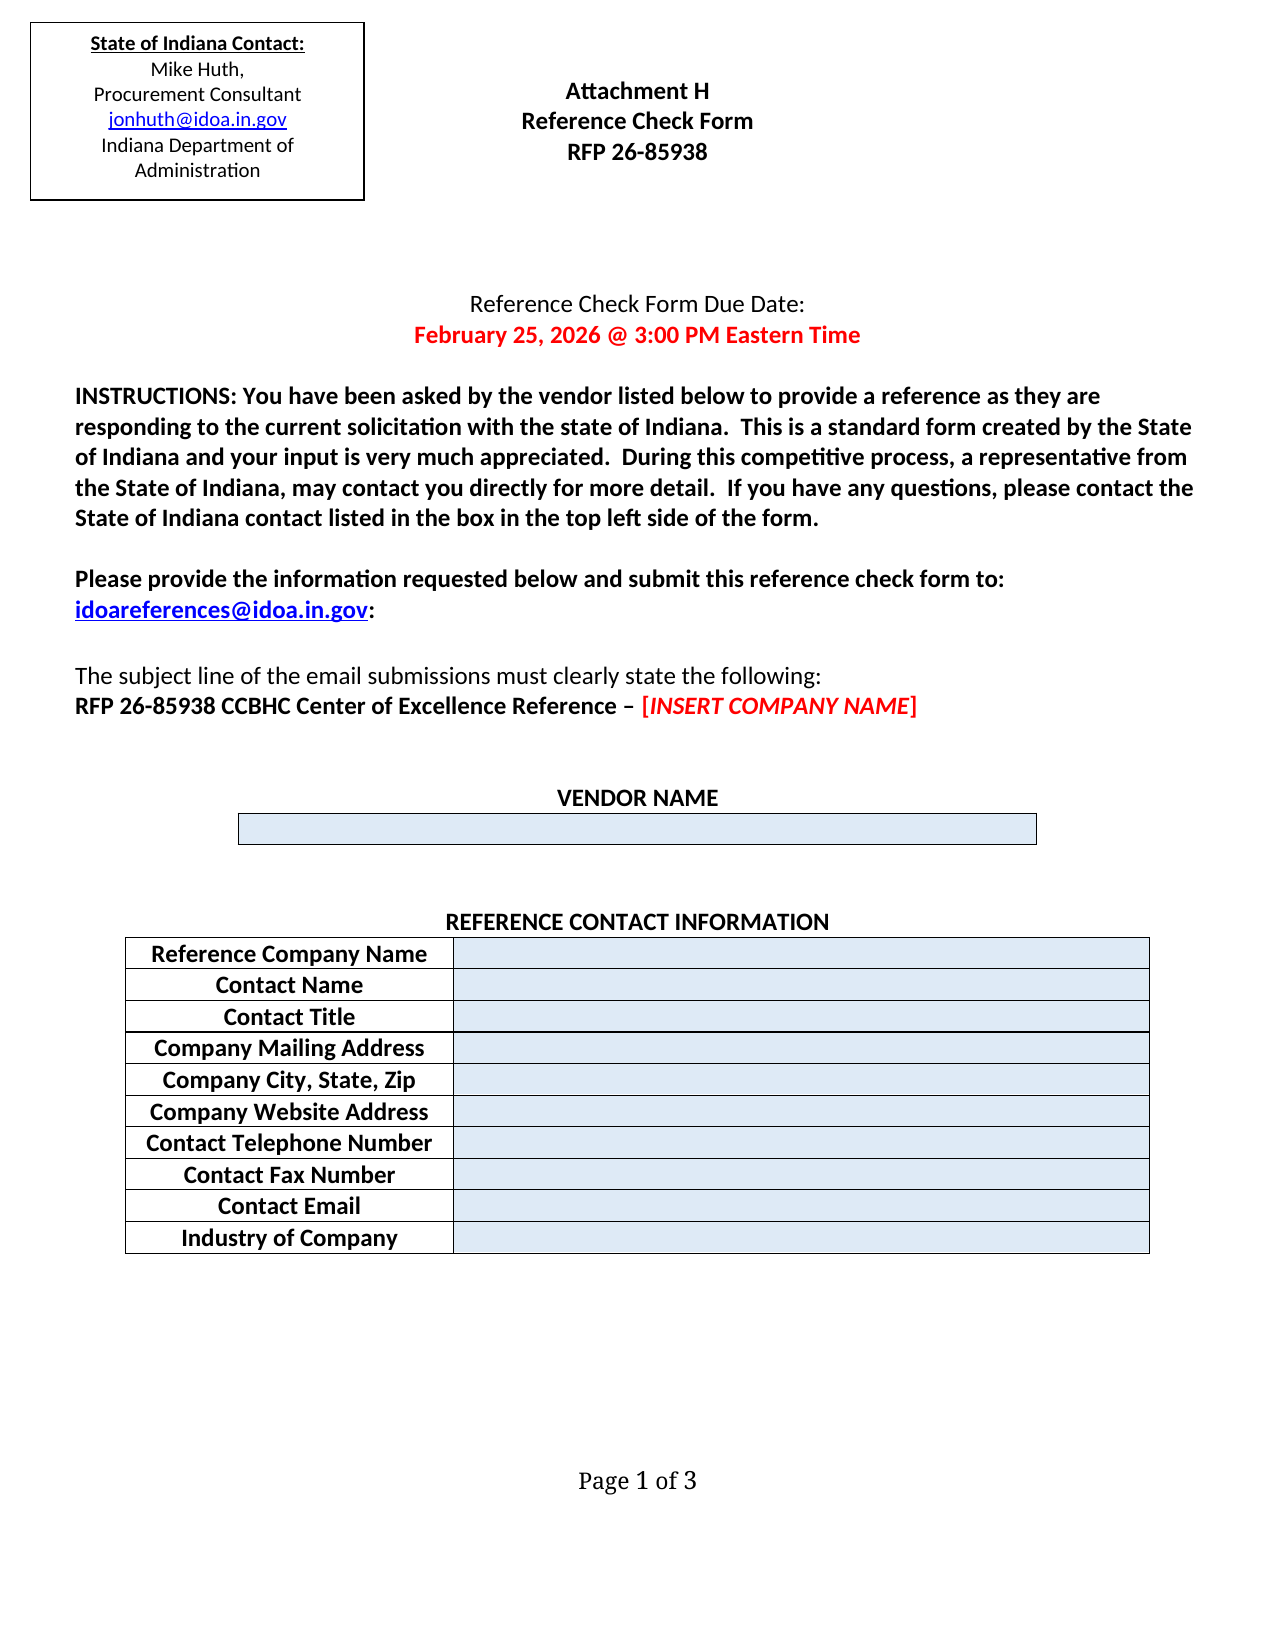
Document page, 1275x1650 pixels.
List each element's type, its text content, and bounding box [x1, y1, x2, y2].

table_cell [454, 1159, 1149, 1189]
text REFERENCE CONTACT INFORMATION [75, 906, 1200, 937]
table_cell Contact Title [126, 1001, 453, 1031]
table_cell [454, 1033, 1149, 1063]
text RFP 26-85938 CCBHC Center of Excellence Reference – [INSERT COMPANY NAME] [75, 691, 1200, 721]
table_cell [454, 969, 1149, 1000]
text The subject line of the email submissions must clearly state the following: [75, 660, 1200, 691]
table_cell Company City, State, Zip [126, 1064, 453, 1094]
text INSTRUCTIONS: You have been asked by the vendor listed below to provide a reference as they are responding to the current solicitation with the state of Indiana. This is a standard form created by the State of Indiana and your input is very much appreciated. During this competitive process, a representative from the State of Indiana, may contact you directly for more detail. If you have any questions, please contact the State of Indiana contact listed in the box in the top left side of the form. [75, 350, 1200, 533]
table_cell [454, 1001, 1149, 1031]
table_cell [454, 1190, 1149, 1221]
table_cell [454, 1064, 1149, 1094]
text Attachment H [365, 75, 1200, 106]
table_cell [454, 1127, 1149, 1158]
table_cell [454, 1096, 1149, 1126]
table_header Reference Company Name [126, 938, 453, 968]
text February 25, 2026 @ 3:00 PM Eastern Time [75, 319, 1200, 350]
table_cell Contact Name [126, 969, 453, 1000]
table_header [239, 814, 1036, 844]
text Reference Check Form [365, 106, 1200, 136]
table_cell [454, 1222, 1149, 1252]
table_cell Industry of Company [126, 1222, 453, 1252]
table_cell Contact Email [126, 1190, 453, 1221]
text Please provide the information requested below and submit this reference check form to: [75, 563, 1200, 594]
table_cell Company Website Address [126, 1096, 453, 1126]
text idoareferences@idoa.in.gov: [75, 594, 1200, 624]
text Reference Check Form Due Date: [75, 258, 1200, 319]
table_header [454, 938, 1149, 968]
table_cell Contact Telephone Number [126, 1127, 453, 1158]
table_cell Contact Fax Number [126, 1159, 453, 1189]
text RFP 26-85938 [365, 136, 1200, 167]
table_cell Company Mailing Address [126, 1033, 453, 1063]
text VENDOR NAME [75, 782, 1200, 813]
